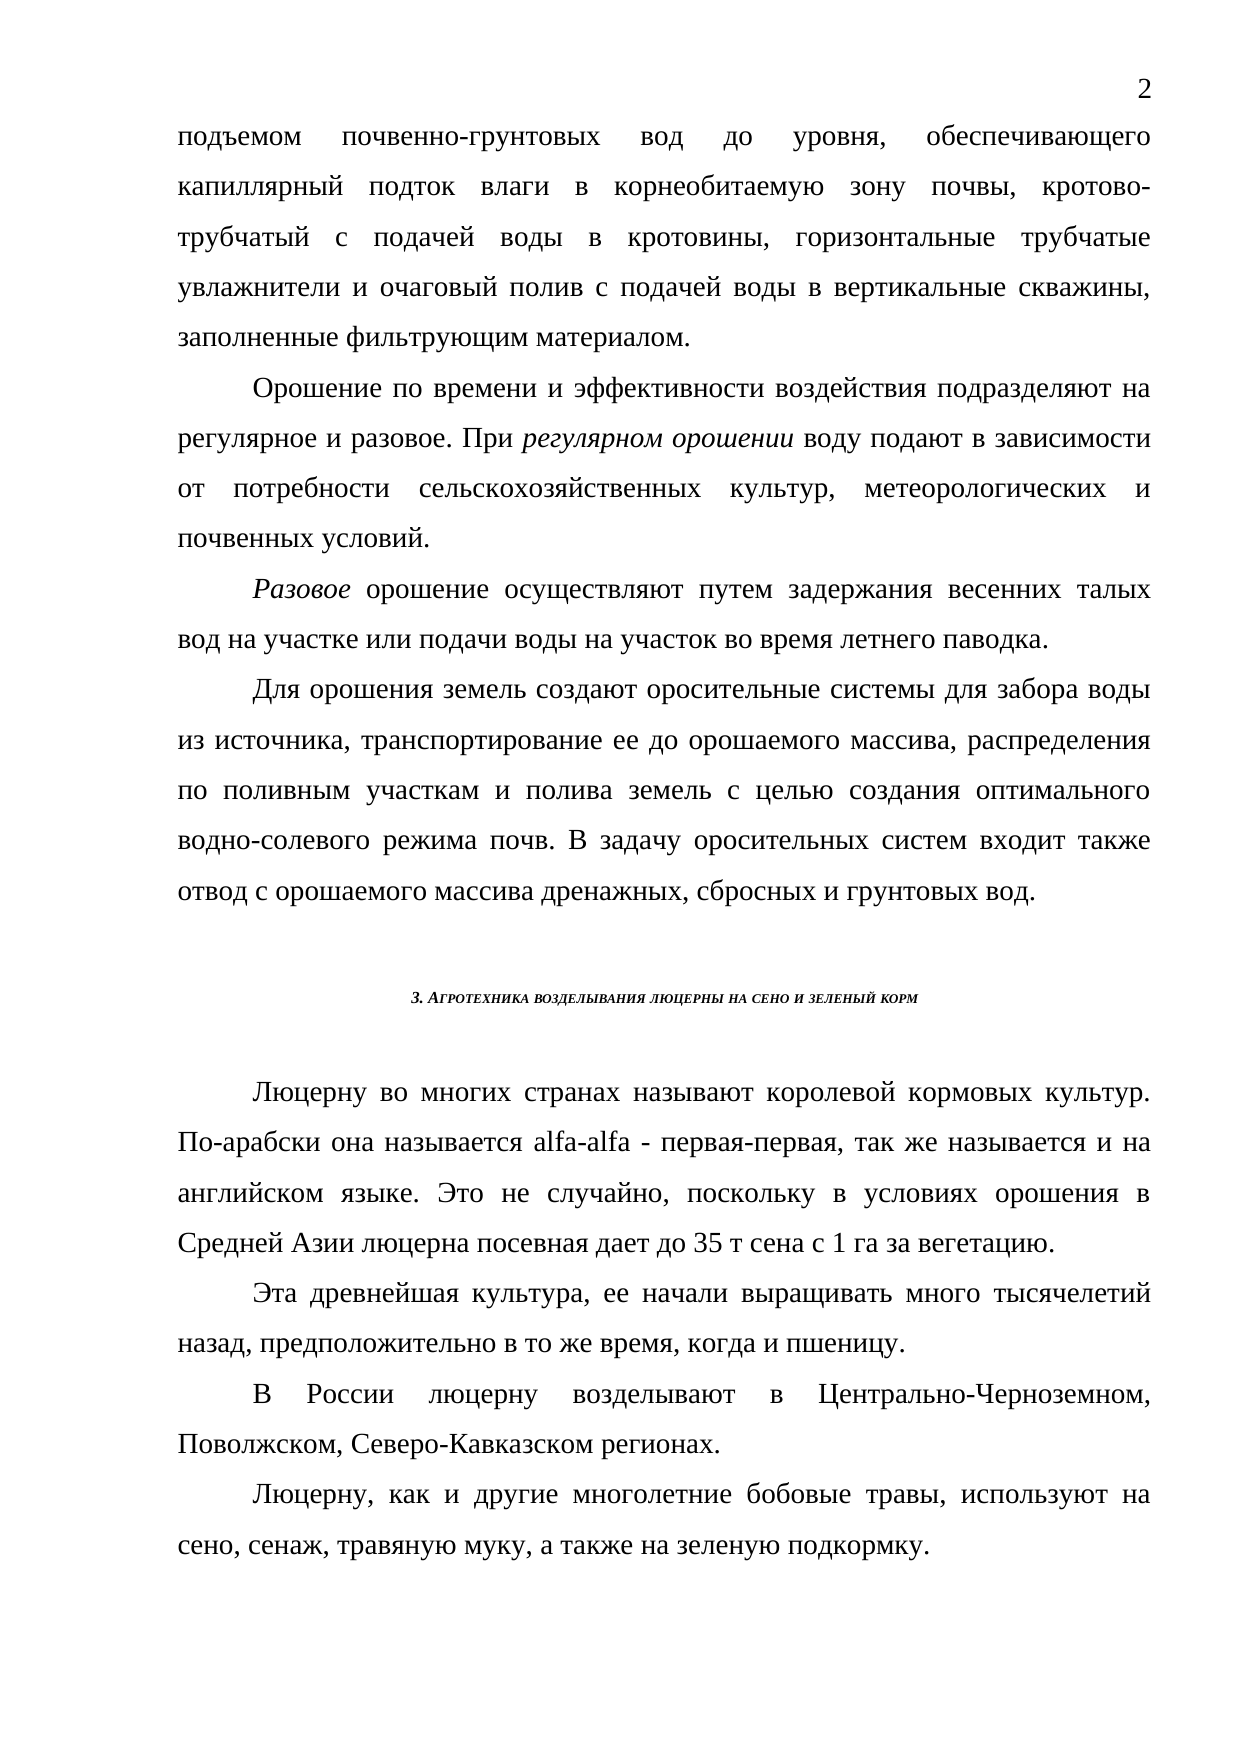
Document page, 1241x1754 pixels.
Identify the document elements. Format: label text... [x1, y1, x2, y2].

text В России люцерну возделывают в Центрально-Черноземном, Поволжском, Северо-Кавказском регионах. [177, 1376, 1152, 1460]
text Орошение по времени и эффективности воздействия подразделяют на регулярное и разовое. При регулярном орошении воду подают в зависимости от потребности сельскохозяйственных культур, метеорологических и почвенных условий. [177, 370, 1152, 554]
text Эта древнейшая культура, ее начали выращивать много тысячелетий назад, предположительно в то же время, когда и пшеницу. [177, 1275, 1152, 1359]
text Люцерну во многих странах называют королевой кормовых культур. По-арабски она называется alfa-alfa - первая-первая, так же называется и на английском языке. Это не случайно, поскольку в условиях орошения в Средней Азии люцерна посевная дает до 35 т сена с 1 га за вегетацию. [177, 1074, 1152, 1258]
text Для орошения земель создают оросительные системы для забора воды из источника, транспортирование ее до орошаемого массива, распределения по поливным участкам и полива земель с целью создания оптимального водно-солевого режима почв. В задачу оросительных систем входит также отвод с орошаемого массива дренажных, сбросных и грунтовых вод. [177, 672, 1152, 906]
text Люцерну, как и другие многолетние бобовые травы, используют на сено, сенаж, травяную муку, а также на зеленую подкормку. [177, 1477, 1152, 1560]
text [177, 118, 1152, 353]
subtitle 3. Агротехника возделывания люцерны на сено и зеленый корм [177, 973, 1152, 1007]
text Разовое орошение осуществляют путем задержания весенних талых вод на участке или подачи воды на участок во время летнего паводка. [177, 571, 1152, 655]
